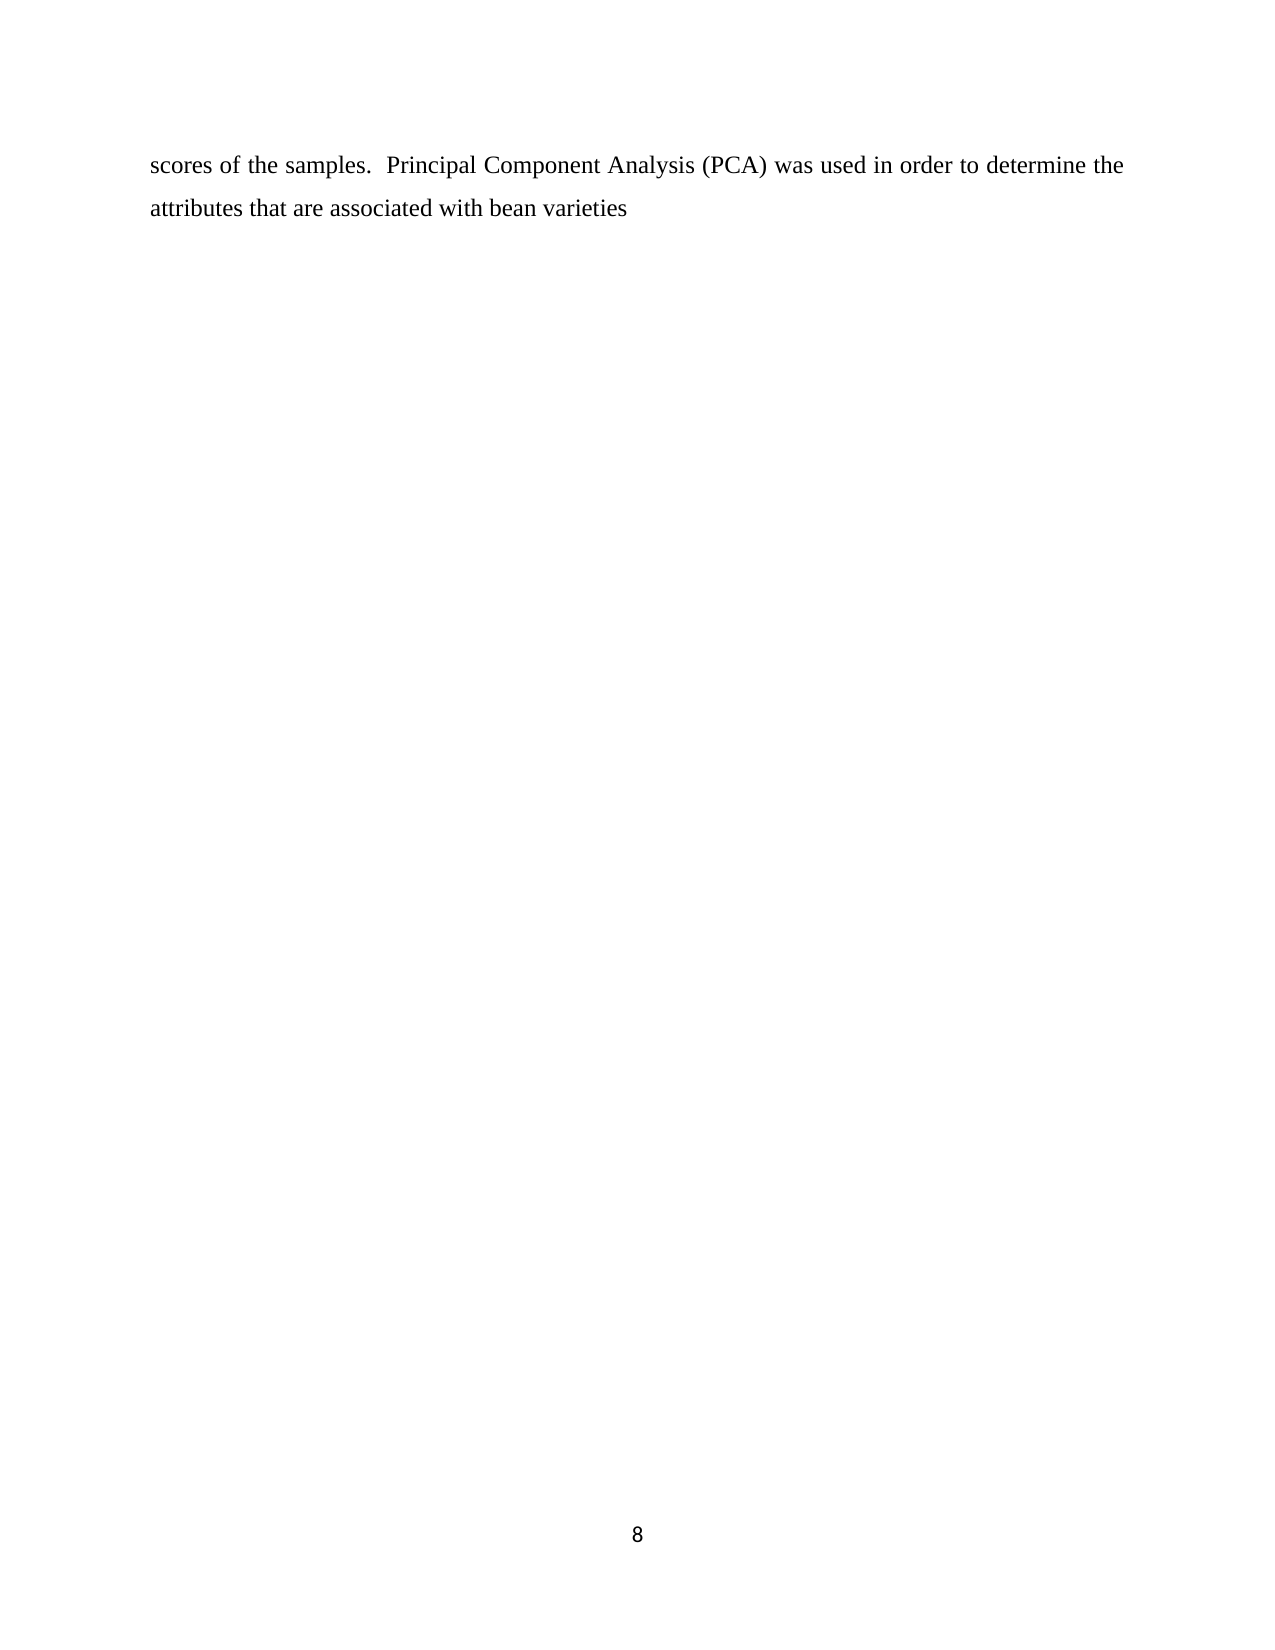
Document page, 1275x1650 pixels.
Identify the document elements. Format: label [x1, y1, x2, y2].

text [150, 150, 1125, 222]
